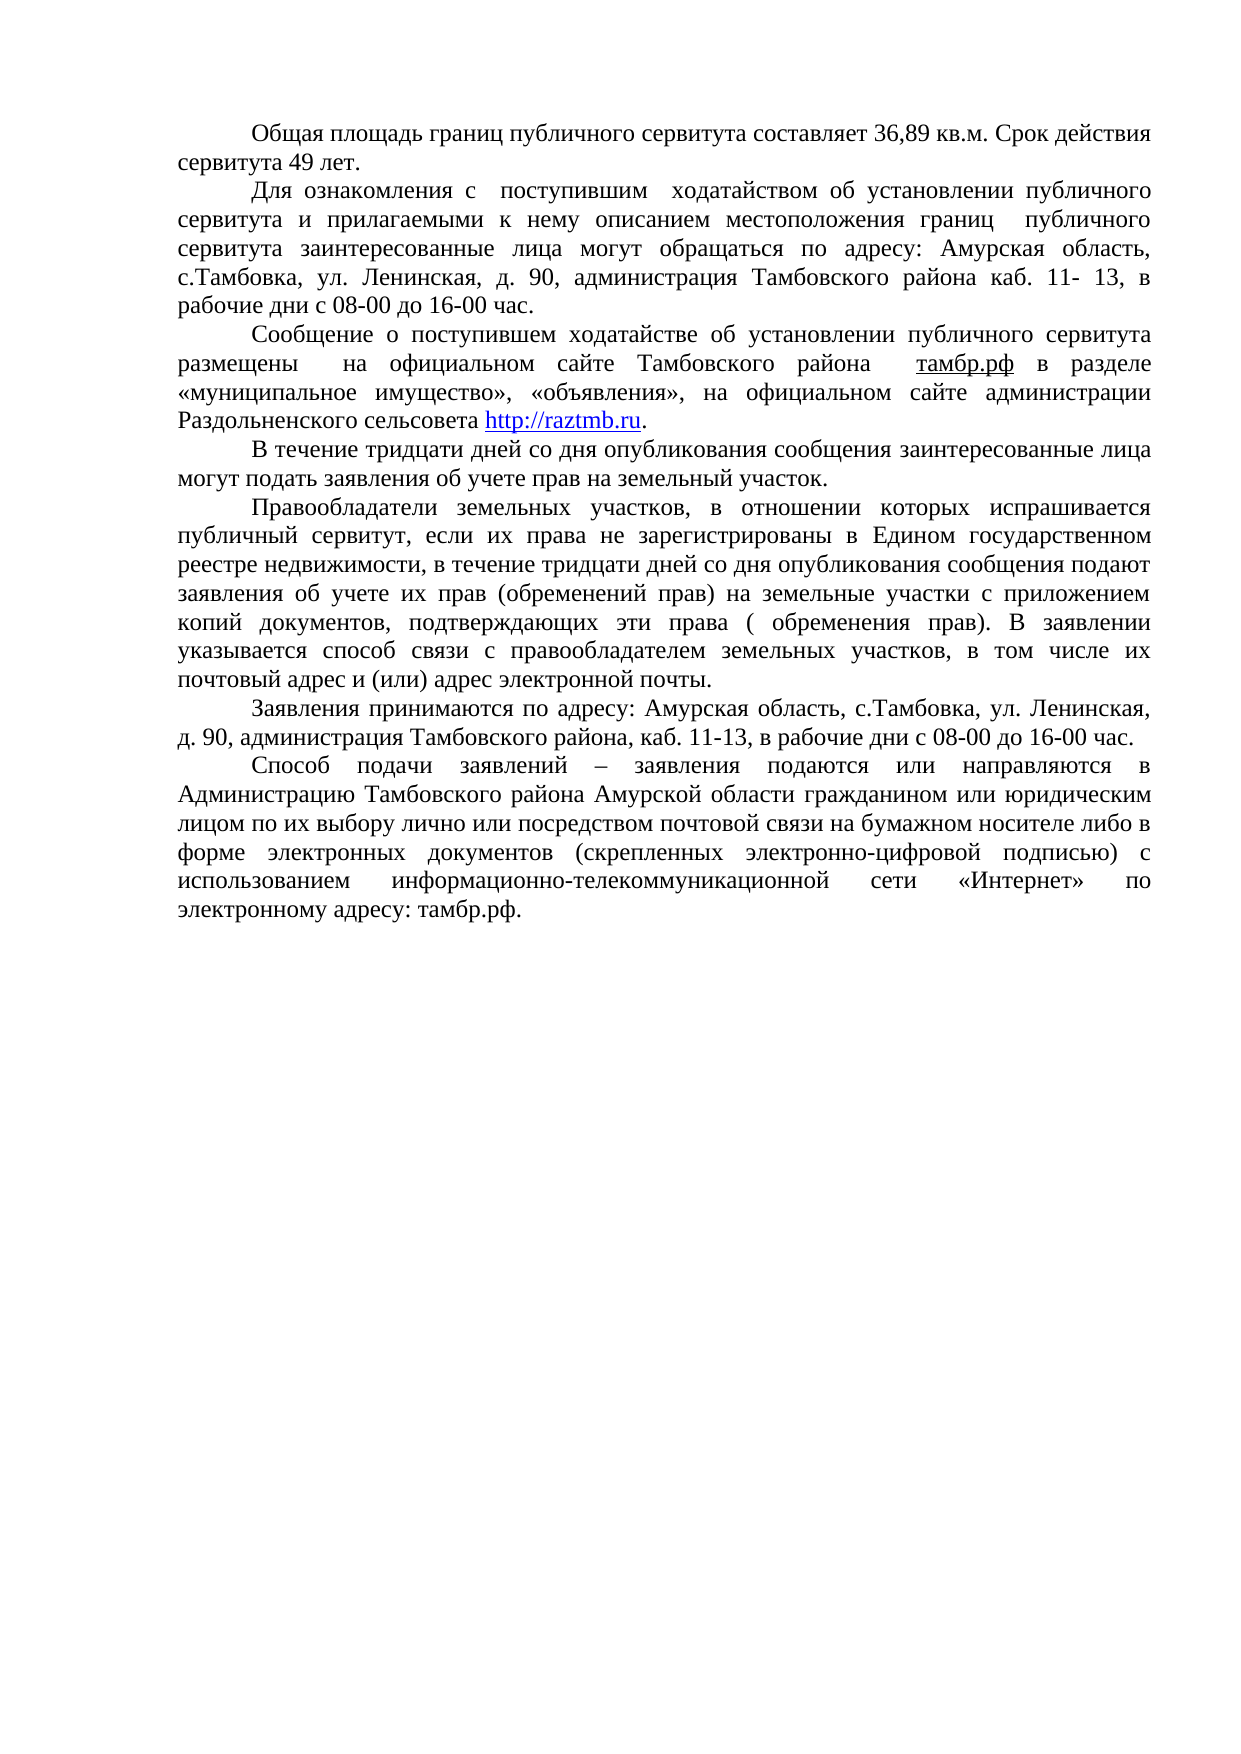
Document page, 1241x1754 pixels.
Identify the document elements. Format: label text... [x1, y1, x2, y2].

text Правообладатели земельных участков, в отношении которых испрашивается публичный сервитут, если их права не зарегистрированы в Едином государственном реестре недвижимости, в течение тридцати дней со дня опубликования сообщения подают заявления об учете их прав (обременений прав) на земельные участки с приложением копий документов, подтверждающих эти права ( обременения прав). В заявлении указывается способ связи с правообладателем земельных участков, в том числе их почтовый адрес и (или) адрес электронной почты. [177, 492, 1152, 693]
text Для ознакомления с поступившим ходатайством об установлении публичного сервитута и прилагаемыми к нему описанием местоположения границ публичного сервитута заинтересованные лица могут обращаться по адресу: Амурская область, с.Тамбовка, ул. Ленинская, д. 90, администрация Тамбовского района каб. 11- 13, в рабочие дни с 08-00 до 16-00 час. [177, 176, 1152, 319]
text Заявления принимаются по адресу: Амурская область, с.Тамбовка, ул. Ленинская, д. 90, администрация Тамбовского района, каб. 11-13, в рабочие дни с 08-00 до 16-00 час. [177, 693, 1152, 751]
text Способ подачи заявлений – заявления подаются или направляются в Администрацию Тамбовского района Амурской области гражданином или юридическим лицом по их выбору лично или посредством почтовой связи на бумажном носителе либо в форме электронных документов (скрепленных электронно-цифровой подписью) с использованием информационно-телекоммуникационной сети «Интернет» по электронному адресу: тамбр.рф. [177, 751, 1152, 923]
text Общая площадь границ публичного сервитута составляет 36,89 кв.м. Срок действия сервитута 49 лет. [177, 118, 1152, 176]
text В течение тридцати дней со дня опубликования сообщения заинтересованные лица могут подать заявления об учете прав на земельный участок. [177, 434, 1152, 492]
text Сообщение о поступившем ходатайстве об установлении публичного сервитута размещены на официальном сайте Тамбовского района тамбр.рф в разделе «муниципальное имущество», «объявления», на официальном сайте администрации Раздольненского сельсовета http://raztmb.ru. [177, 319, 1152, 434]
